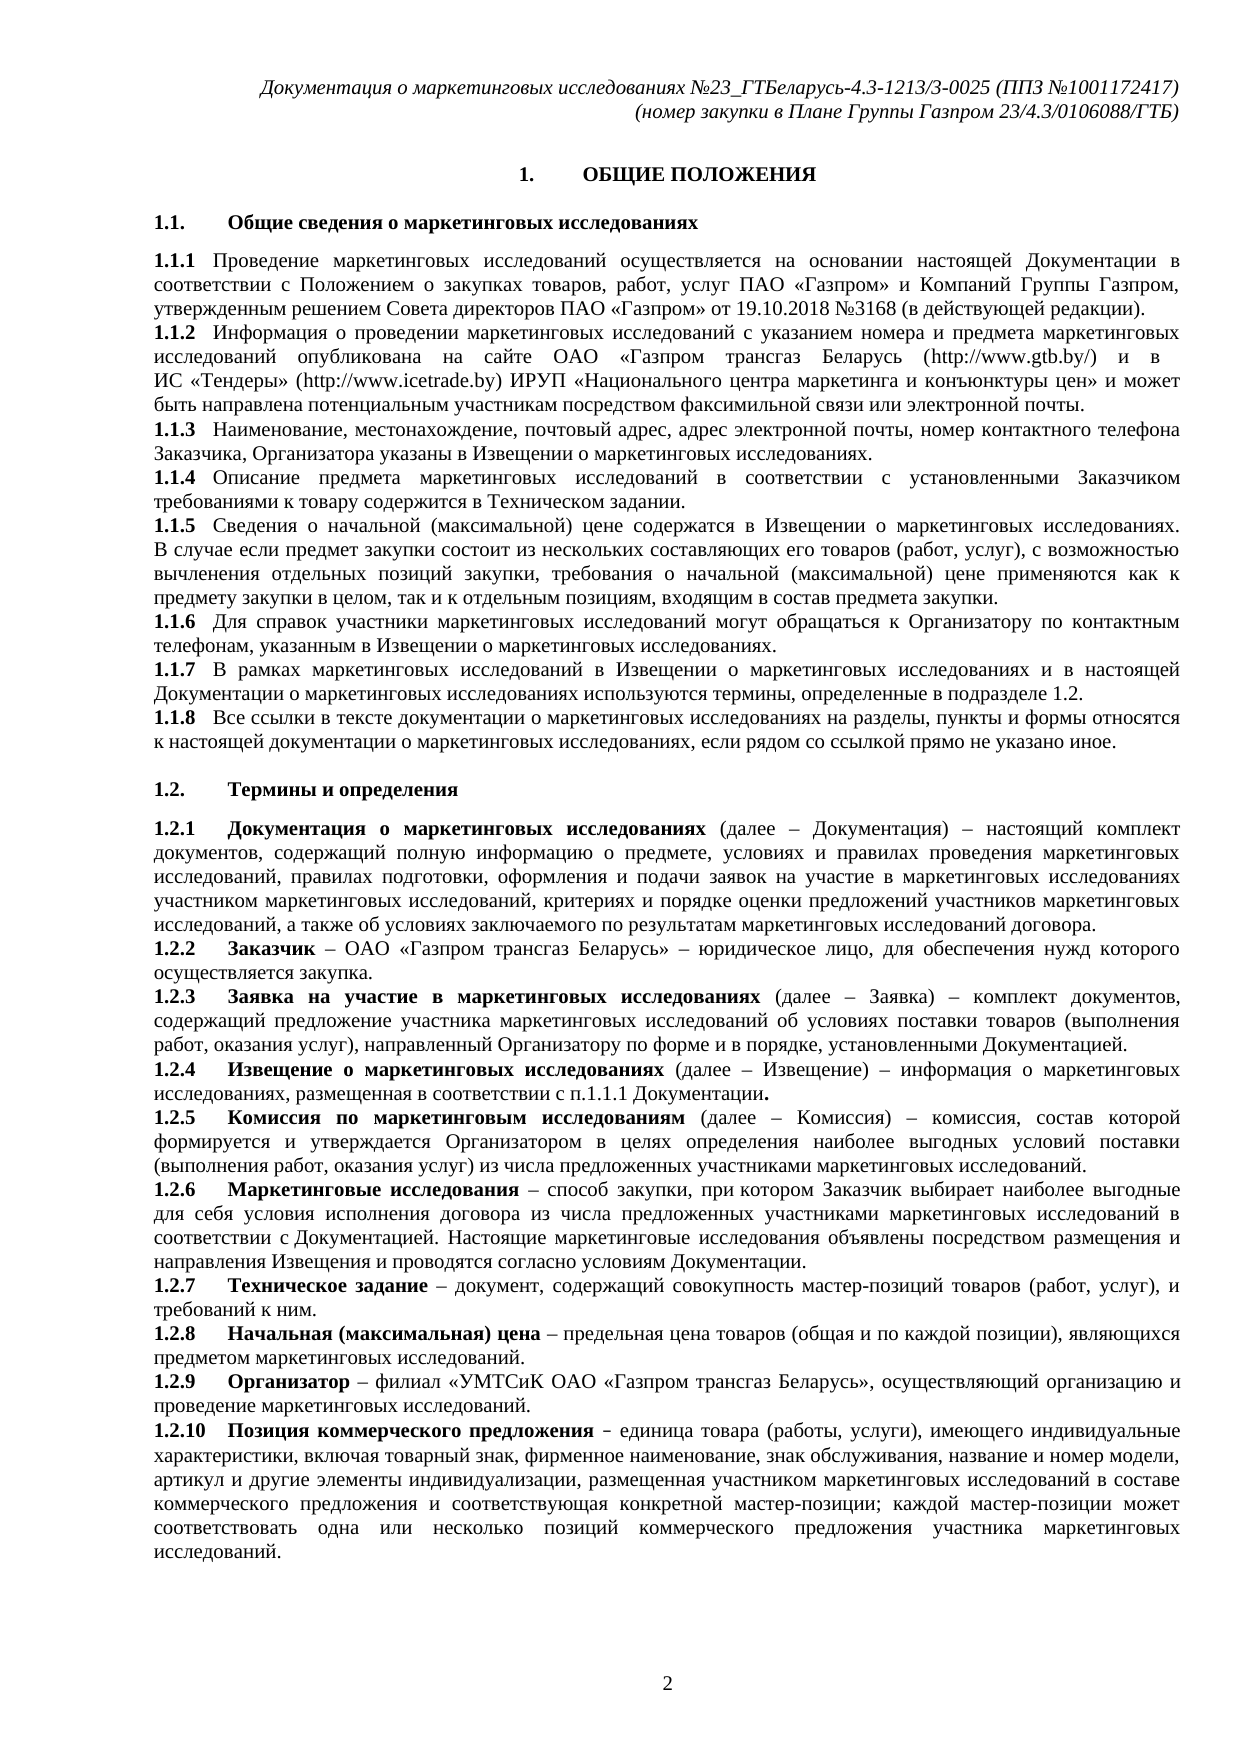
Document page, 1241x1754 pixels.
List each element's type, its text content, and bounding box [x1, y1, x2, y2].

list Общие сведения о маркетинговых исследованиях [153, 209, 1181, 234]
list Документация о маркетинговых исследованиях (далее – Документация) – настоящий комплект документов, содержащий полную информацию о предмете, условиях и правилах проведения маркетинговых исследований, правилах подготовки, оформления и подачи заявок на участие в маркетинговых исследованиях участником маркетинговых исследований, критериях и порядке оценки предложений участников маркетинговых исследований, а также об условиях заключаемого по результатам маркетинговых исследований договора. [153, 816, 1181, 936]
list Извещение о маркетинговых исследованиях (далее – Извещение) – информация о маркетинговых исследованиях, размещенная в соответствии с п.1.1.1 Документации. [153, 1056, 1181, 1104]
list Начальная (максимальная) цена – предельная цена товаров (общая и по каждой позиции), являющихся предметом маркетинговых исследований. [153, 1321, 1181, 1369]
list Сведения о начальной (максимальной) цене содержатся в Извещении о маркетинговых исследованиях. В случае если предмет закупки состоит из нескольких составляющих его товаров (работ, услуг), с возможностью вычленения отдельных позиций закупки, требования о начальной (максимальной) цене применяются как к предмету закупки в целом, так и к отдельным позициям, входящим в состав предмета закупки. [153, 513, 1181, 609]
list Комиссия по маркетинговым исследованиям (далее – Комиссия) – комиссия, состав которой формируется и утверждается Организатором в целях определения наиболее выгодных условий поставки (выполнения работ, оказания услуг) из числа предложенных участниками маркетинговых исследований. [153, 1104, 1181, 1177]
list Организатор – филиал «УМТСиК ОАО «Газпром трансгаз Беларусь», осуществляющий организацию и проведение маркетинговых исследований. [153, 1369, 1181, 1417]
list Информация о проведении маркетинговых исследований с указанием номера и предмета маркетинговых исследований опубликована на сайте ОАО «Газпром трансгаз Беларусь (http://www.gtb.by/) и в ИС «Тендеры» (http://www.icetrade.by) ИРУП «Национального центра маркетинга и конъюнктуры цен» и может быть направлена потенциальным участникам посредством факсимильной связи или электронной почты. [153, 320, 1181, 416]
list В рамках маркетинговых исследований в Извещении о маркетинговых исследованиях и в настоящей Документации о маркетинговых исследованиях используются термины, определенные в подразделе 1.2. [153, 657, 1181, 705]
list Наименование, местонахождение, почтовый адрес, адрес электронной почты, номер контактного телефона Заказчика, Организатора указаны в Извещении о маркетинговых исследованиях. [153, 416, 1181, 464]
list Описание предмета маркетинговых исследований в соответствии с установленными Заказчиком требованиями к товару содержится в Техническом задании. [153, 464, 1181, 513]
list Термины и определения [153, 777, 1181, 801]
list Позиция коммерческого предложения – единица товара (работы, услуги), имеющего индивидуальные характеристики, включая товарный знак, фирменное наименование, знак обслуживания, название и номер модели, артикул и другие элементы индивидуализации, размещенная участником маркетинговых исследований в составе коммерческого предложения и соответствующая конкретной мастер-позиции; каждой мастер-позиции может соответствовать одна или несколько позиций коммерческого предложения участника маркетинговых исследований. [153, 1417, 1181, 1563]
list Техническое задание – документ, содержащий совокупность мастер-позиций товаров (работ, услуг), и требований к ним. [153, 1273, 1181, 1321]
list Заказчик – ОАО «Газпром трансгаз Беларусь» – юридическое лицо, для обеспечения нужд которого осуществляется закупка. [153, 936, 1181, 984]
list Для справок участники маркетинговых исследований могут обращаться к Организатору по контактным телефонам, указанным в Извещении о маркетинговых исследованиях. [153, 609, 1181, 657]
list Все ссылки в тексте документации о маркетинговых исследованиях на разделы, пункты и формы относятся к настоящей документации о маркетинговых исследованиях, если рядом со ссылкой прямо не указано иное. [153, 705, 1181, 753]
list ОБЩИЕ ПОЛОЖЕНИЯ [153, 161, 1181, 186]
list Проведение маркетинговых исследований осуществляется на основании настоящей Документации в соответствии с Положением о закупках товаров, работ, услуг ПАО «Газпром» и Компаний Группы Газпром, утвержденным решением Совета директоров ПАО «Газпром» от 19.10.2018 №3168 (в действующей редакции). [153, 248, 1181, 320]
list Маркетинговые исследования – способ закупки, при котором Заказчик выбирает наиболее выгодные для себя условия исполнения договора из числа предложенных участниками маркетинговых исследований в соответствии с Документацией. Настоящие маркетинговые исследования объявлены посредством размещения и направления Извещения и проводятся согласно условиям Документации. [153, 1177, 1181, 1273]
list Заявка на участие в маркетинговых исследованиях (далее – Заявка) – комплект документов, содержащий предложение участника маркетинговых исследований об условиях поставки товаров (выполнения работ, оказания услуг), направленный Организатору по форме и в порядке, установленными Документацией. [153, 984, 1181, 1056]
